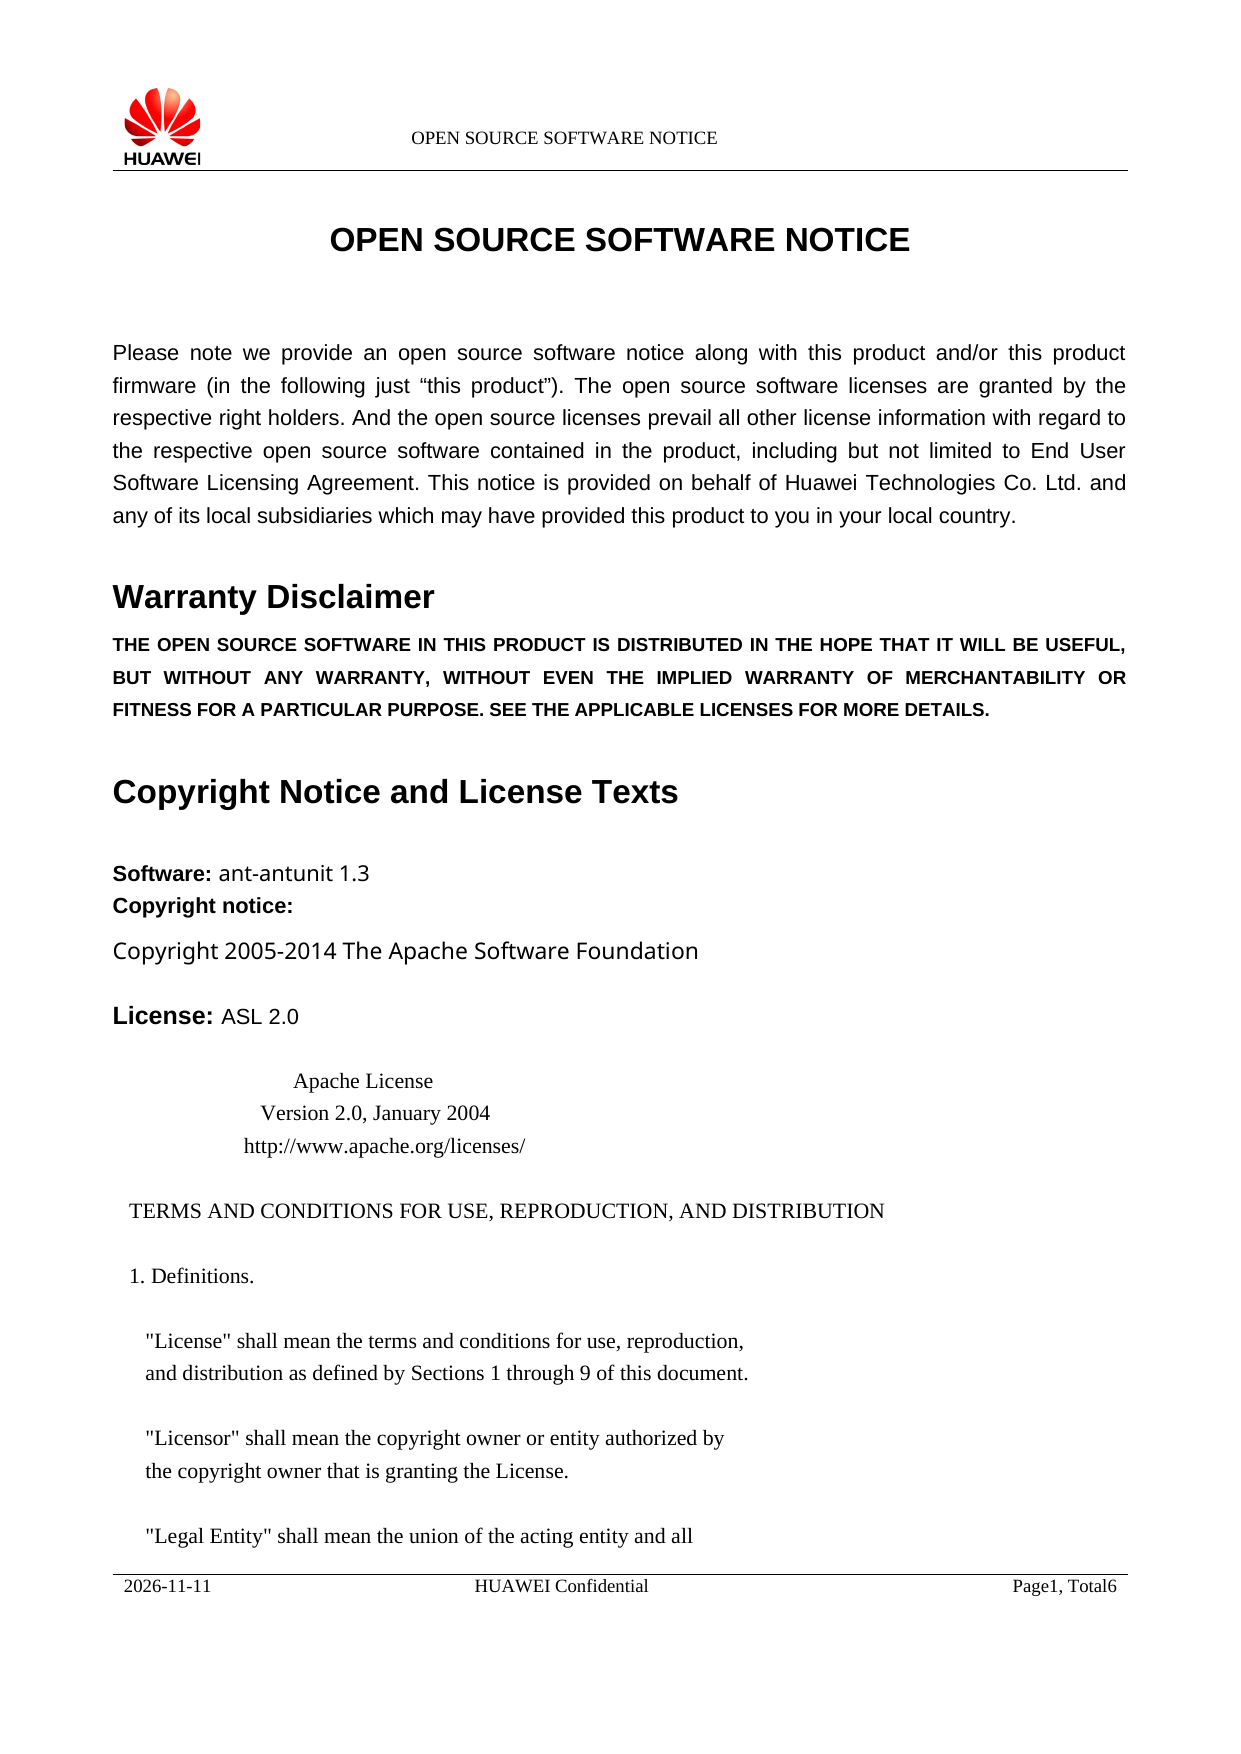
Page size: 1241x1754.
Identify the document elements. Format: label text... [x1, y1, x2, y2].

picture [124, 88, 201, 165]
text Copyright Notice and License Texts [112, 759, 1128, 824]
text Please note we provide an open source software notice along with this product and/or this product firmware (in the following just “this product”). The open source software licenses are granted by the respective right holders. And the open source licenses prevail all other license information with regard to the respective open source software contained in the product, including but not limited to End User Software Licensing Agreement. This notice is provided on behalf of Huawei Technologies Co. Ltd. and any of its local subsidiaries which may have provided this product to you in your local country. [112, 336, 1128, 531]
text License: ASL 2.0 [112, 999, 1128, 1031]
text Copyright 2005-2014 The Apache Software Foundation [112, 934, 1128, 999]
text OPEN SOURCE SOFTWARE NOTICE [112, 206, 1128, 271]
text Warranty Disclaimer [112, 564, 1128, 629]
title Software: ant-antunit 1.3 [112, 856, 1128, 889]
text The open source software in this product is distributed in the hope that it will be useful, but WITHOUT ANY WARRANTY, without even the implied warranty of MERCHANTABILITY or FITNESS FOR A PARTICULAR PURPOSE. See the applicable licenses for more details. [112, 629, 1128, 726]
text Copyright notice: [112, 889, 1128, 921]
